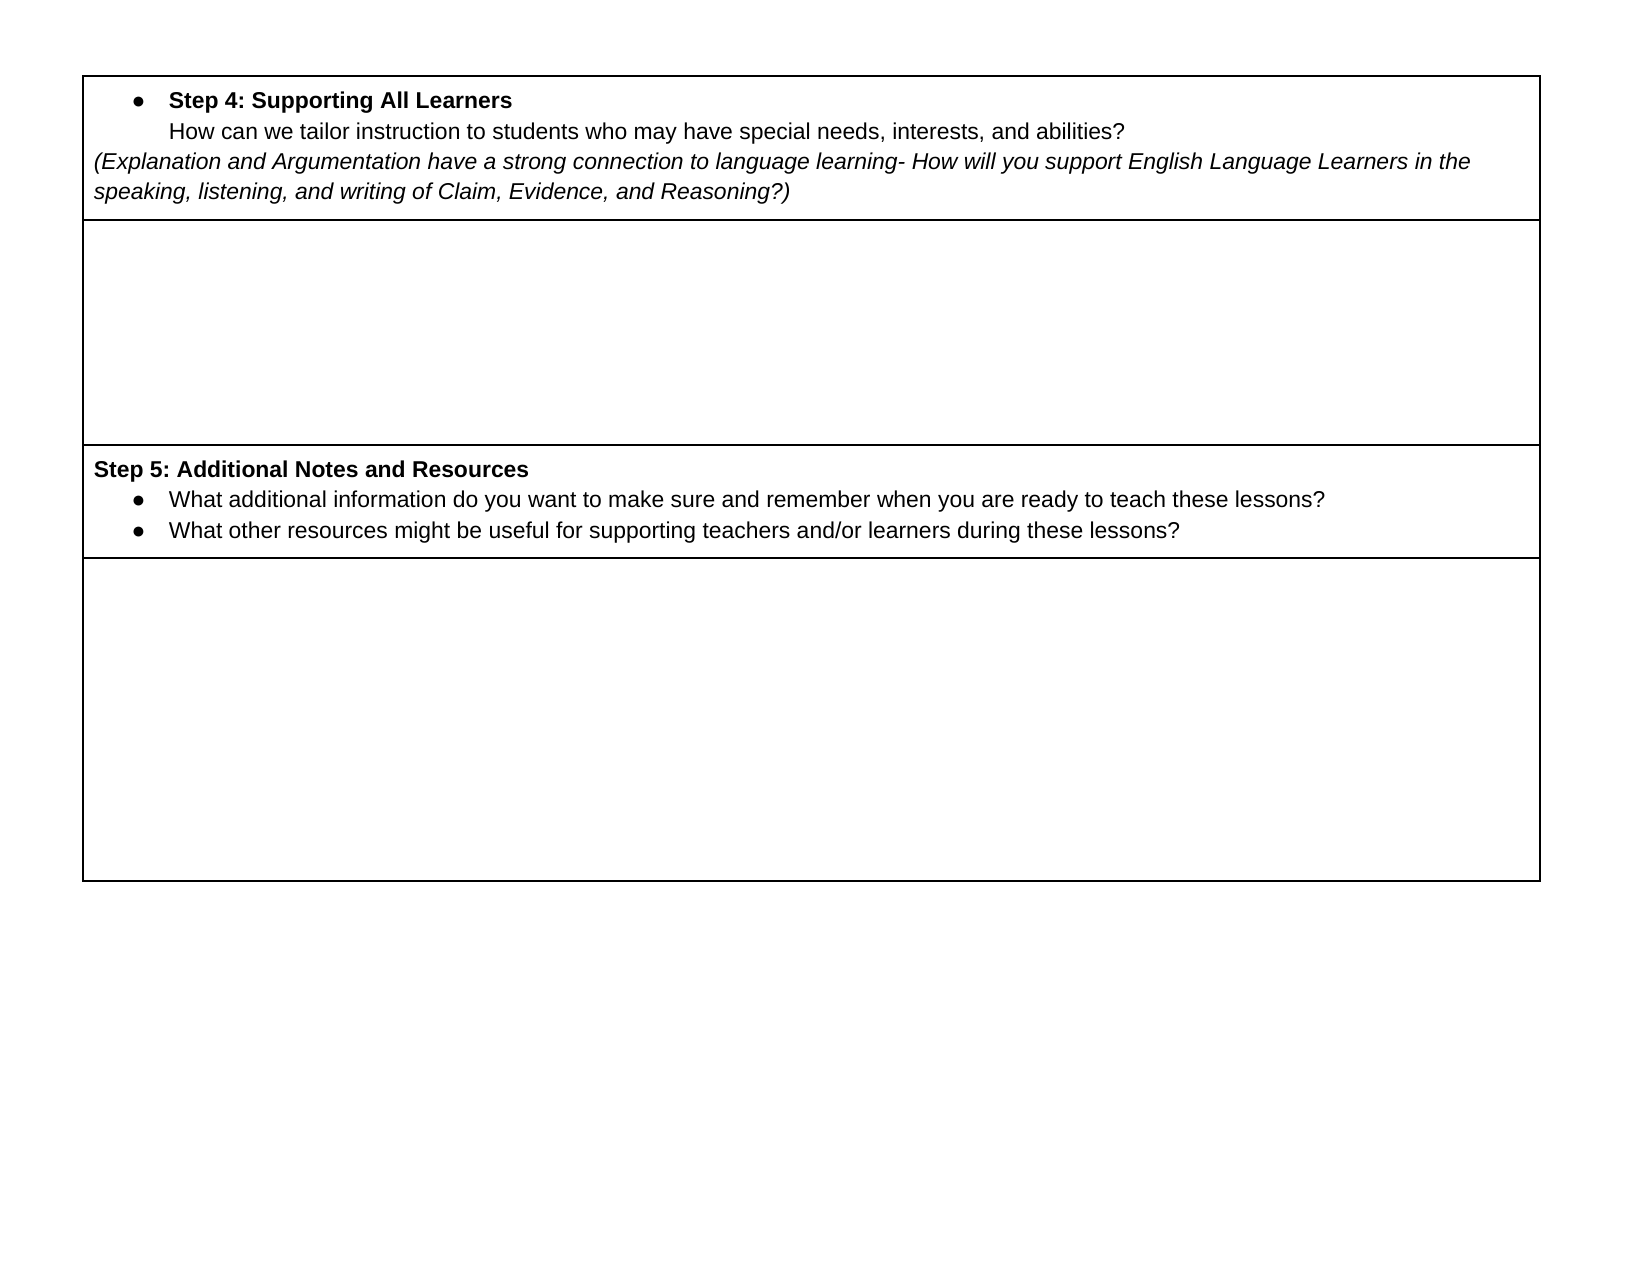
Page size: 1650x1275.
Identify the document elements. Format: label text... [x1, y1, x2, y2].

table_cell [84, 559, 1539, 880]
table_cell Step 5: Additional Notes and Resources What additional information do you want to make sure and remember when you are ready to teach these lessons? What other resources might be useful for supporting teachers and/or learners during these lessons? [84, 446, 1539, 557]
table_cell [84, 221, 1539, 444]
table_cell Step 4: Supporting All Learners How can we tailor instruction to students who may have special needs, interests, and abilities? (Explanation and Argumentation have a strong connection to language learning- How will you support English Language Learners in the speaking, listening, and writing of Claim, Evidence, and Reasoning?) [84, 77, 1539, 219]
